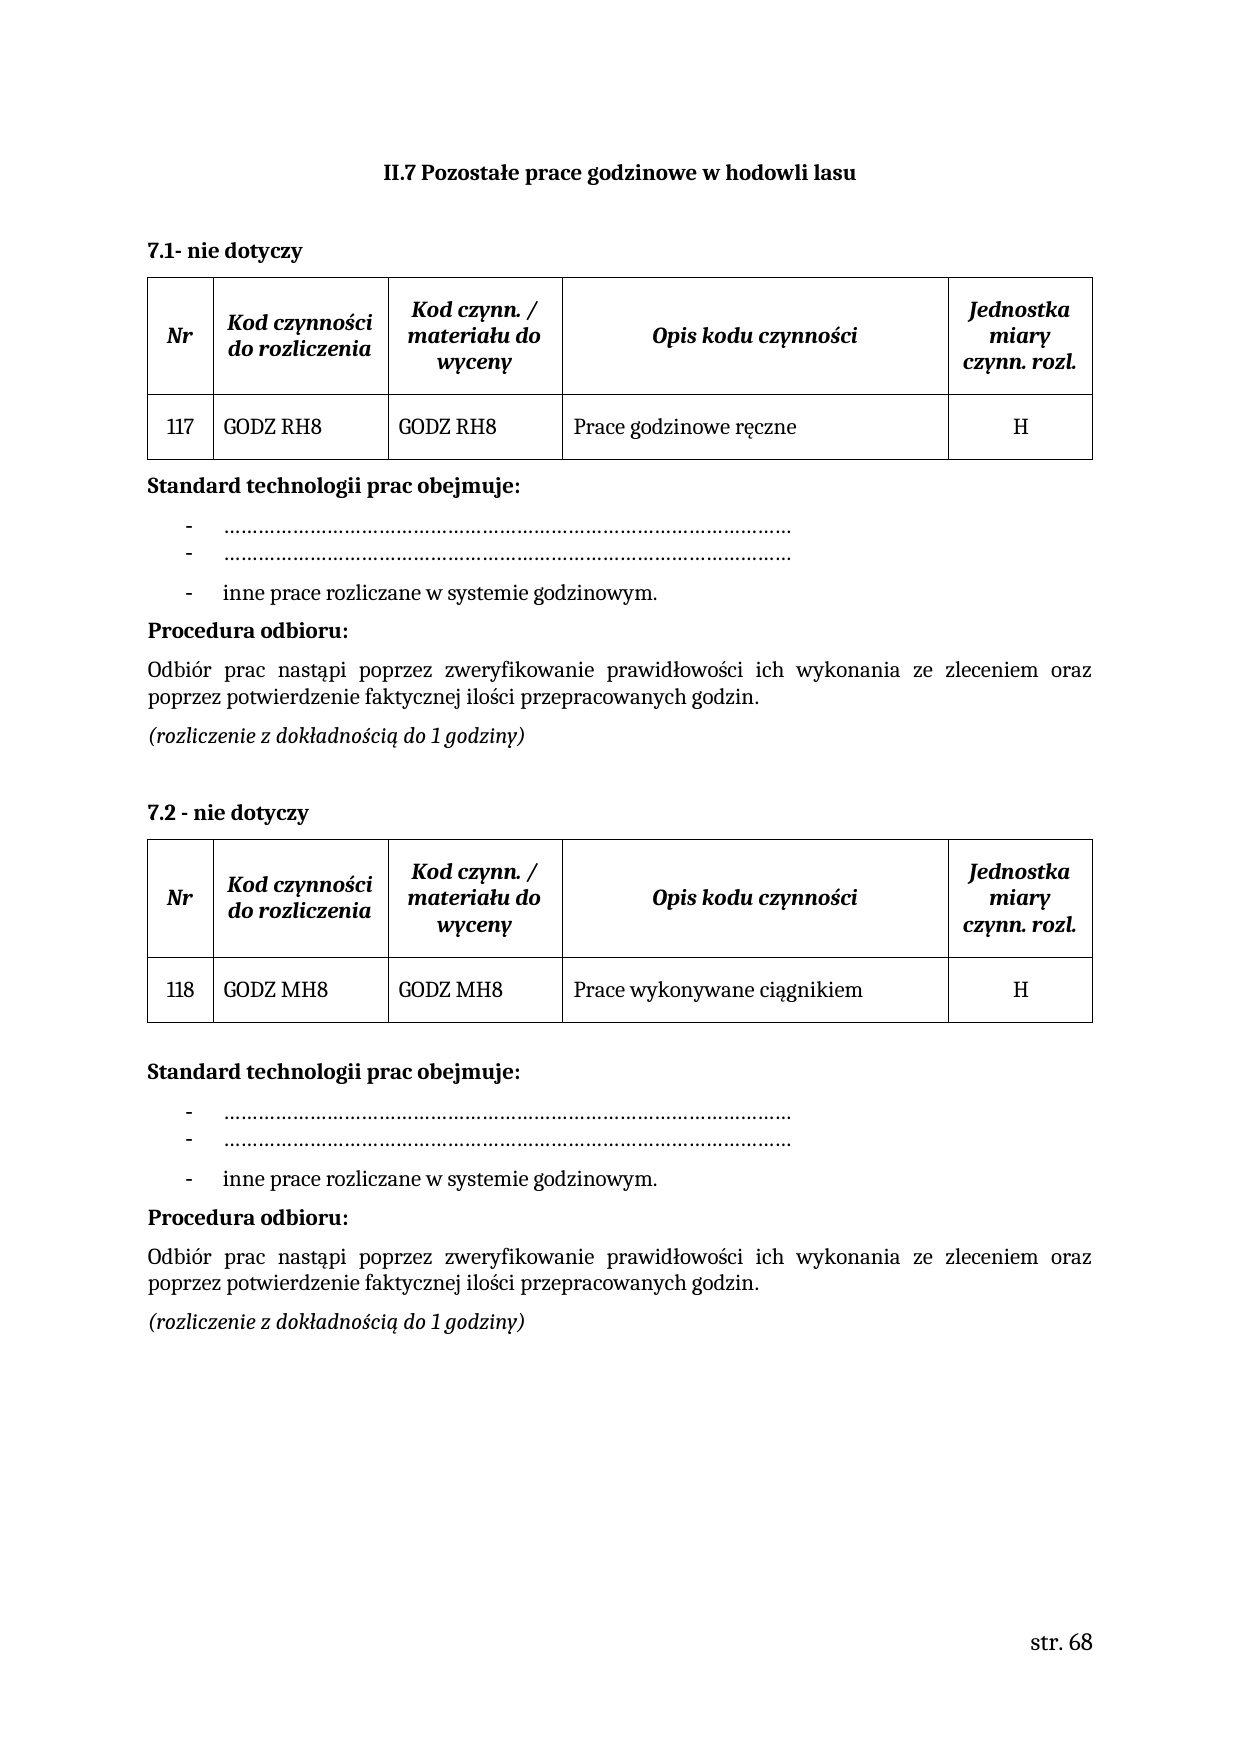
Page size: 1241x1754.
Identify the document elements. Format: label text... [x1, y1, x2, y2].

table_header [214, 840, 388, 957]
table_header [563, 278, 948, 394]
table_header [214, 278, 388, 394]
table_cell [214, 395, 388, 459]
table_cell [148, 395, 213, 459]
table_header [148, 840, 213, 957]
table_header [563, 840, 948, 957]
text (rozliczenie z dokładnością do 1 godziny) [148, 722, 1093, 749]
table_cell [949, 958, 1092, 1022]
list inne prace rozliczane w systemie godzinowym. [185, 1165, 1093, 1192]
subtitle II.7 Pozostałe prace godzinowe w hodowli lasu [148, 160, 1093, 186]
text Procedura odbioru: [148, 1204, 1093, 1231]
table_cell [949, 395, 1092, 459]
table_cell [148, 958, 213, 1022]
text Standard technologii prac obejmuje: [148, 1059, 1093, 1086]
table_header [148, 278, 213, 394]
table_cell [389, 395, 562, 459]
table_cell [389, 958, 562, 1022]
list ……………………………………………………………………………………… [185, 539, 1093, 566]
text Odbiór prac nastąpi poprzez zweryfikowanie prawidłowości ich wykonania ze zleceniem oraz poprzez potwierdzenie faktycznej ilości przepracowanych godzin. [148, 657, 1093, 710]
text (rozliczenie z dokładnością do 1 godziny) [148, 1309, 1093, 1335]
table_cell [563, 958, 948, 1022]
text 7.2 - nie dotyczy [148, 800, 1093, 826]
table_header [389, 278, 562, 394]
list ……………………………………………………………………………………… [185, 1125, 1093, 1152]
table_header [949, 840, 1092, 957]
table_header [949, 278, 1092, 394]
list inne prace rozliczane w systemie godzinowym. [185, 579, 1093, 606]
text Standard technologii prac obejmuje: [148, 473, 1093, 499]
text Procedura odbioru: [148, 618, 1093, 645]
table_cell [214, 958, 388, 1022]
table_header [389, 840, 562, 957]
list ……………………………………………………………………………………… [185, 1098, 1093, 1125]
list ……………………………………………………………………………………… [185, 512, 1093, 539]
text Odbiór prac nastąpi poprzez zweryfikowanie prawidłowości ich wykonania ze zleceniem oraz poprzez potwierdzenie faktycznej ilości przepracowanych godzin. [148, 1243, 1093, 1296]
text 7.1- nie dotyczy [148, 238, 1093, 264]
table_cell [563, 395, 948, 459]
